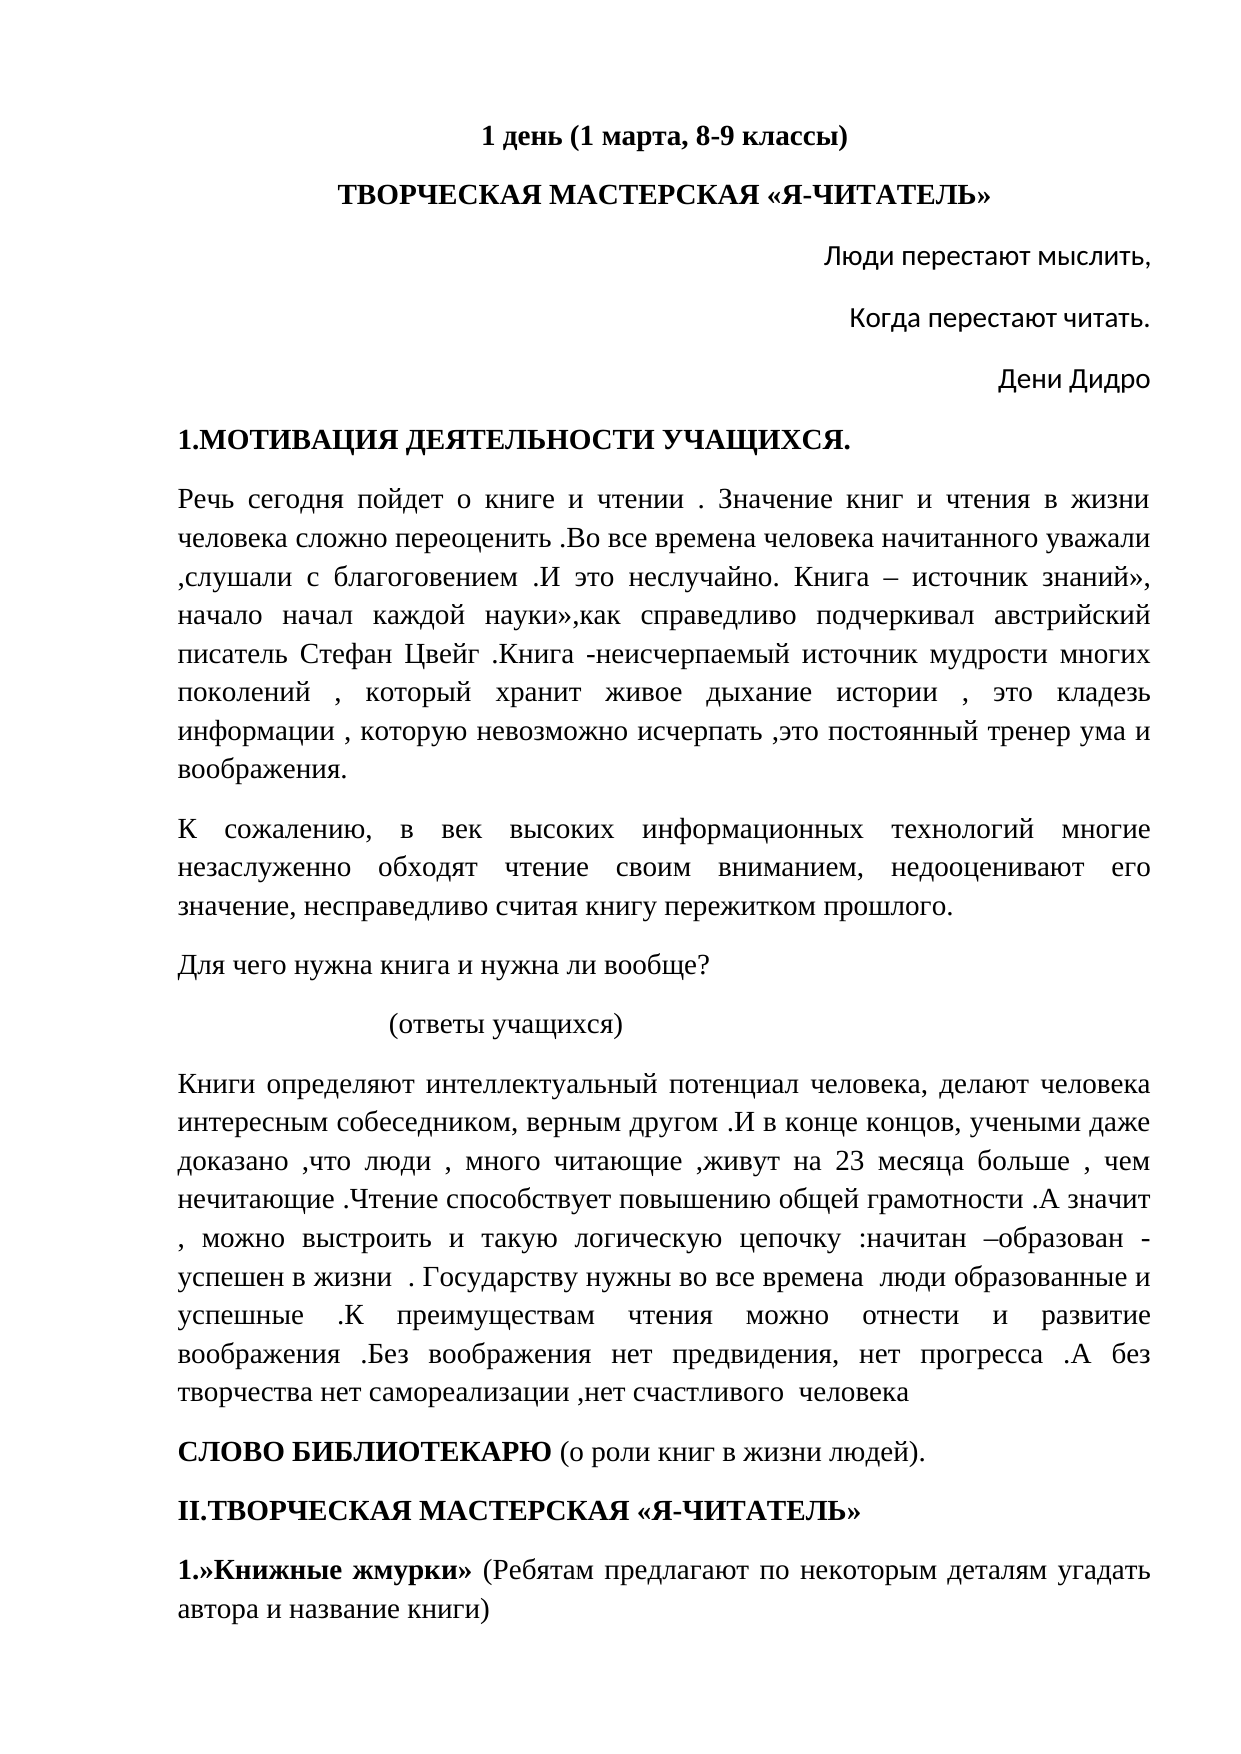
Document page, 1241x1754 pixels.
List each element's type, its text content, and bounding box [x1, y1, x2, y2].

text II.ТВОРЧЕСКАЯ МАСТЕРСКАЯ «Я-ЧИТАТЕЛЬ» [177, 1493, 1152, 1527]
text 1 день (1 марта, 8-9 классы) [177, 118, 1152, 152]
text СЛОВО БИБЛИОТЕКАРЮ (о роли книг в жизни людей). [177, 1434, 1152, 1467]
text 1.МОТИВАЦИЯ ДЕЯТЕЛЬНОСТИ УЧАЩИХСЯ. [177, 422, 1152, 456]
text 1.»Книжные жмурки» (Ребятам предлагают по некоторым деталям угадать автора и название книги) [177, 1552, 1152, 1624]
text Дени Дидро [177, 360, 1152, 396]
text К сожалению, в век высоких информационных технологий многие незаслуженно обходят чтение своим вниманием, недооценивают его значение, несправедливо считая книгу пережитком прошлого. [177, 811, 1152, 921]
text Книги определяют интеллектуальный потенциал человека, делают человека интересным собеседником, верным другом .И в конце концов, учеными даже доказано ,что люди , много читающие ,живут на 23 месяца больше , чем нечитающие .Чтение способствует повышению общей грамотности .А значит , можно выстроить и такую логическую цепочку :начитан –образован -успешен в жизни . Государству нужны во все времена люди образованные и успешные .К преимуществам чтения можно отнести и развитие воображения .Без воображения нет предвидения, нет прогресса .А без творчества нет самореализации ,нет счастливого человека [177, 1066, 1152, 1408]
text (ответы учащихся) [177, 1007, 1152, 1040]
text Речь сегодня пойдет о книге и чтении . Значение книг и чтения в жизни человека сложно переоценить .Во все времена человека начитанного уважали ,слушали с благоговением .И это неслучайно. Книга – источник знаний», начало начал каждой науки»,как справедливо подчеркивал австрийский писатель Стефан Цвейг .Книга -неисчерпаемый источник мудрости многих поколений , который хранит живое дыхание истории , это кладезь информации , которую невозможно исчерпать ,это постоянный тренер ума и воображения. [177, 482, 1152, 785]
text Люди перестают мыслить, [177, 237, 1152, 272]
text ТВОРЧЕСКАЯ МАСТЕРСКАЯ «Я-ЧИТАТЕЛЬ» [177, 177, 1152, 211]
text Для чего нужна книга и нужна ли вообще? [177, 947, 1152, 981]
text Когда перестают читать. [177, 299, 1152, 334]
